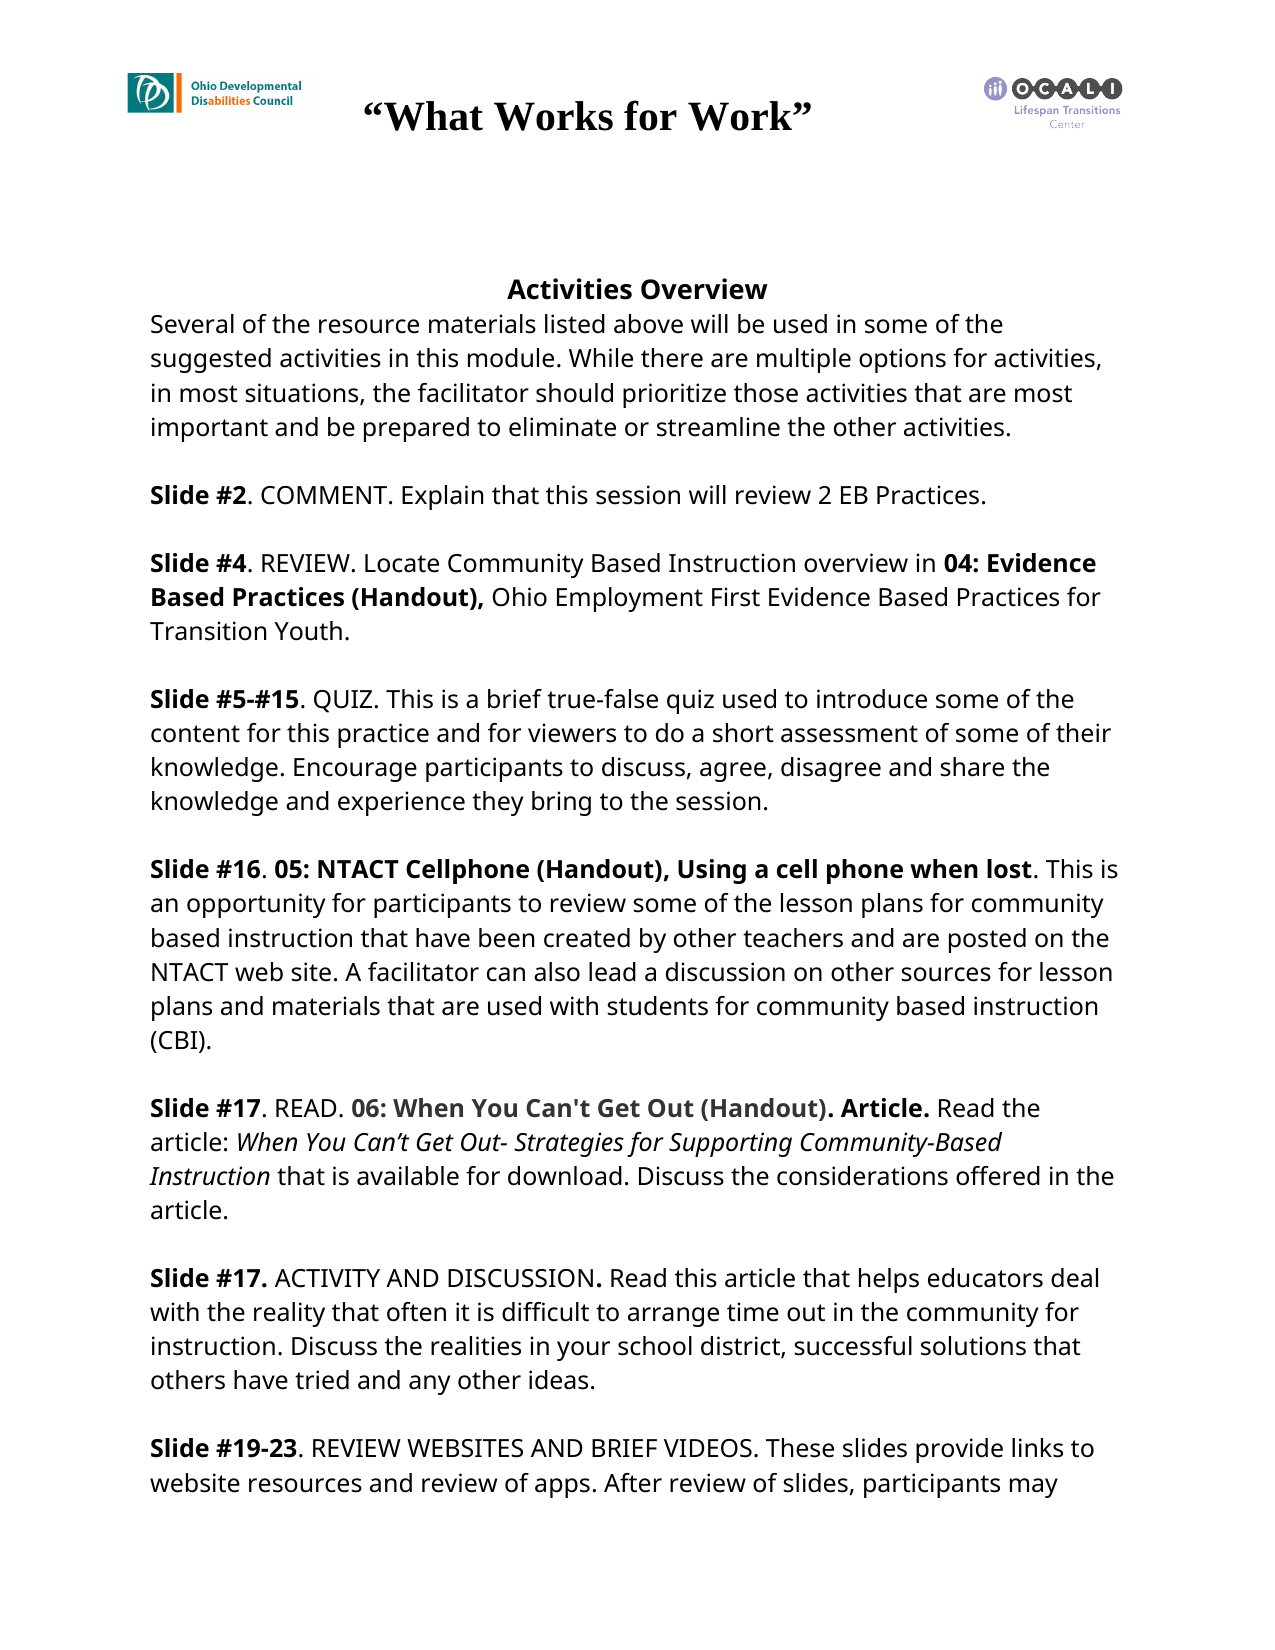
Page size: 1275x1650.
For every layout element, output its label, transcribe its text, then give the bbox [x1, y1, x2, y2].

text Slide #2. COMMENT. Explain that this session will review 2 EB Practices. [150, 477, 1125, 511]
picture [981, 75, 1125, 131]
text Several of the resource materials listed above will be used in some of the suggested activities in this module. While there are multiple options for activities, in most situations, the facilitator should prioritize those activities that are most important and be prepared to eliminate or streamline the other activities. [150, 307, 1125, 443]
text Slide #16. 05: NTACT Cellphone (Handout), Using a cell phone when lost. This is an opportunity for participants to review some of the lesson plans for community based instruction that have been created by other teachers and are posted on the NTACT web site. A facilitator can also lead a discussion on other sources for lesson plans and materials that are used with students for community based instruction (CBI). [150, 852, 1125, 1056]
text Activities Overview [150, 270, 1125, 307]
text Slide #17. READ. 06: When You Can't Get Out (Handout). Article. Read the article: When You Can’t Get Out- Strategies for Supporting Community-Based Instruction that is available for download. Discuss the considerations offered in the article. [150, 1091, 1125, 1227]
text Slide #5-#15. QUIZ. This is a brief true-false quiz used to introduce some of the content for this practice and for viewers to do a short assessment of some of their knowledge. Encourage participants to discuss, agree, disagree and share the knowledge and experience they bring to the session. [150, 682, 1125, 818]
text Slide #17. ACTIVITY AND DISCUSSION. Read this article that helps educators deal with the reality that often it is difficult to arrange time out in the community for instruction. Discuss the realities in your school district, successful solutions that others have tried and any other ideas. [150, 1261, 1125, 1397]
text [150, 1431, 1125, 1499]
text Slide #4. REVIEW. Locate Community Based Instruction overview in 04: Evidence Based Practices (Handout), Ohio Employment First Evidence Based Practices for Transition Youth. [150, 546, 1125, 648]
picture [122, 73, 322, 117]
